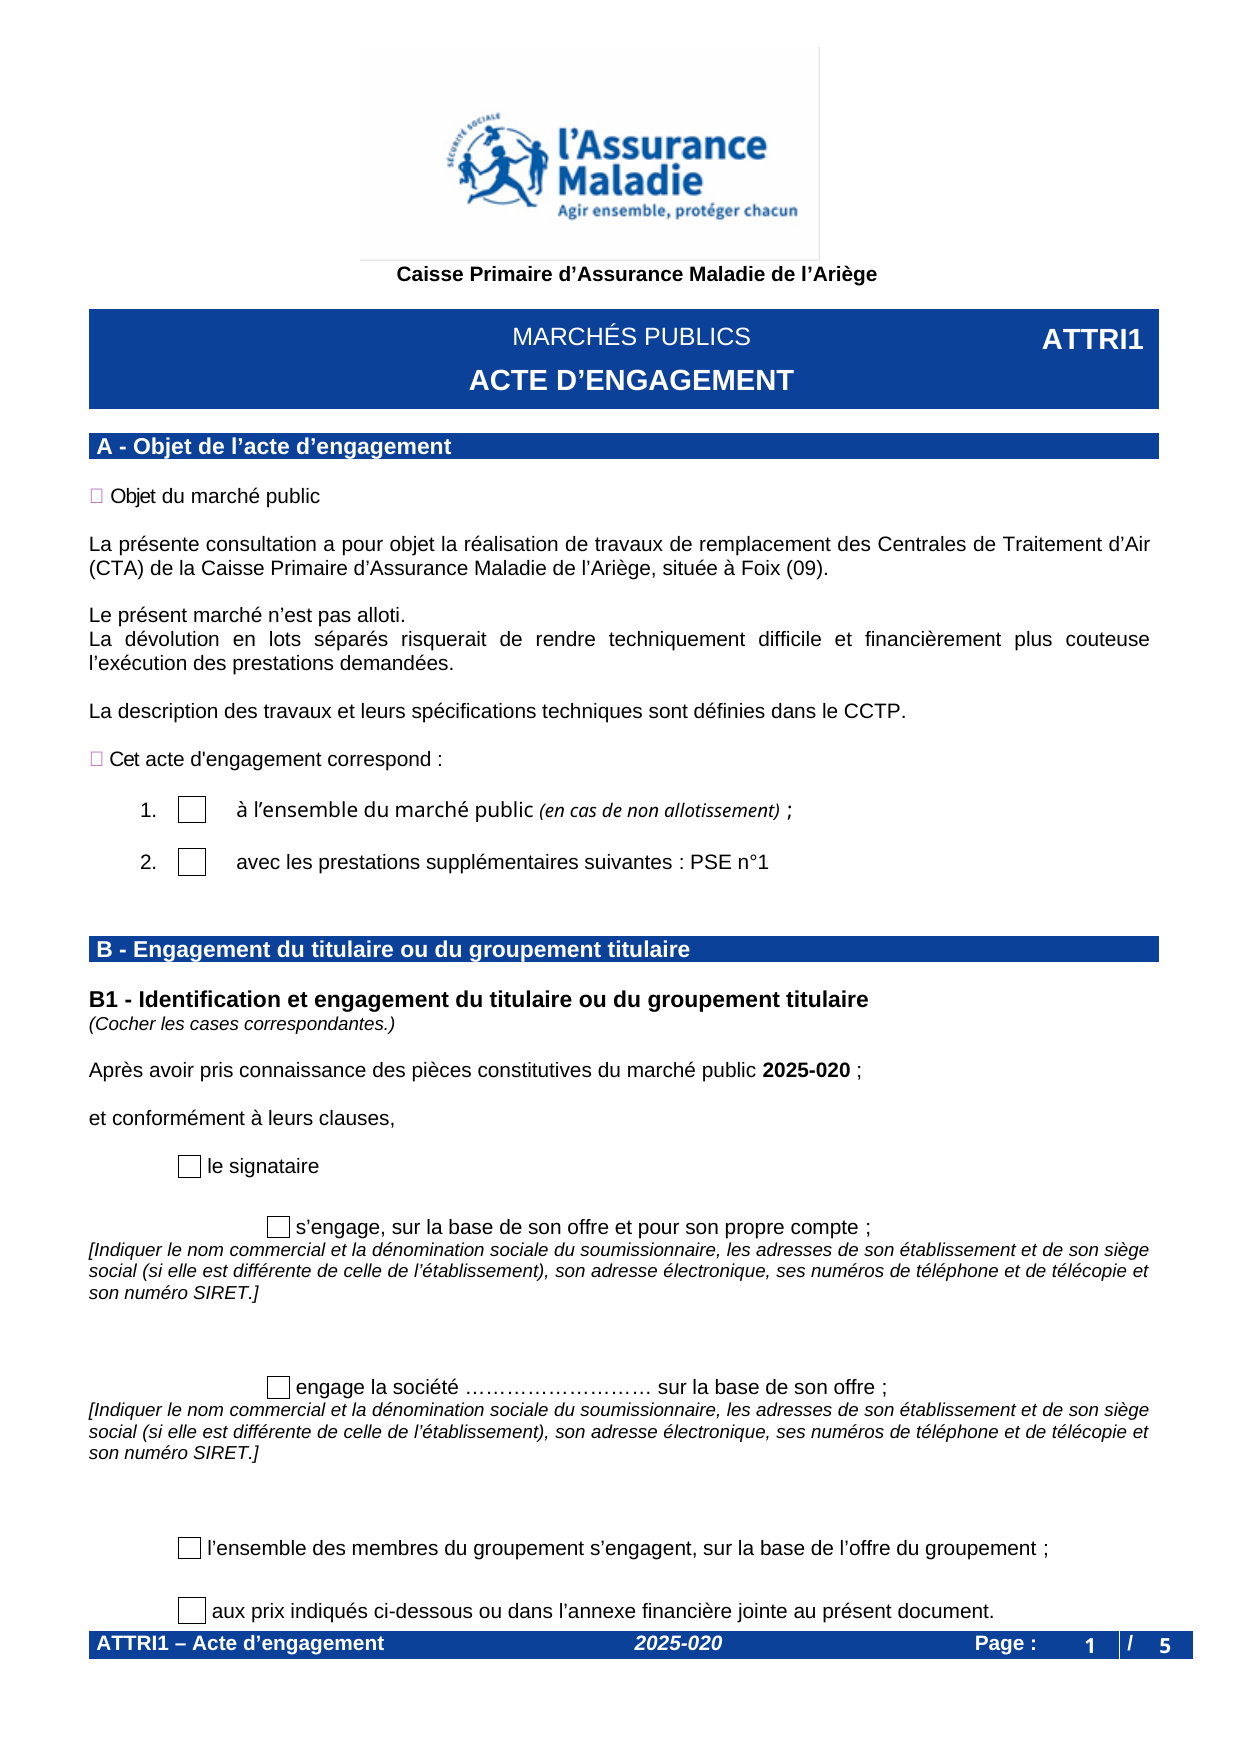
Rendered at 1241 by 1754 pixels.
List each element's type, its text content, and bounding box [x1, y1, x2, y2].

table_header MARCHÉS PUBLICS ACTE D’ENGAGEMENT [89, 309, 1026, 409]
text (Cocher les cases correspondantes.) [89, 1013, 1152, 1034]
text le signataire [177, 1154, 1152, 1178]
list à l’ensemble du marché public (en cas de non allotissement) ; [140, 795, 1152, 823]
text et conformément à leurs clauses, [89, 1106, 1152, 1130]
table_header ATTRI1 [1026, 309, 1159, 409]
text engage la société ……………………… sur la base de son offre ; [266, 1375, 1152, 1399]
text  Objet du marché public [89, 483, 1152, 507]
text l’ensemble des membres du groupement s’engagent, sur la base de l’offre du groupement ; [177, 1536, 1152, 1559]
text [Indiquer le nom commercial et la dénomination sociale du soumissionnaire, les adresses de son établissement et de son siège social (si elle est différente de celle de l’établissement), son adresse électronique, ses numéros de téléphone et de télécopie et son numéro SIRET.] [89, 1238, 1152, 1303]
text s’engage, sur la base de son offre et pour son propre compte ; [266, 1214, 1152, 1238]
text Après avoir pris connaissance des pièces constitutives du marché public 2025-020 ; [89, 1058, 1152, 1082]
text  Cet acte d'engagement correspond : [89, 747, 1152, 771]
table_header [87, 47, 1174, 285]
text La présente consultation a pour objet la réalisation de travaux de remplacement des Centrales de Traitement d’Air (CTA) de la Caisse Primaire d’Assurance Maladie de l’Ariège, située à Foix (09). [89, 531, 1152, 579]
list avec les prestations supplémentaires suivantes : PSE n°1 [140, 847, 1152, 876]
table_header B - Engagement du titulaire ou du groupement titulaire [89, 936, 1159, 962]
text La dévolution en lots séparés risquerait de rendre techniquement difficile et financièrement plus couteuse l’exécution des prestations demandées. [89, 627, 1152, 675]
text aux prix indiqués ci-dessous ou dans l’annexe financière jointe au présent document. [162, 1596, 1152, 1624]
table_header A - Objet de l’acte d’engagement [89, 433, 1159, 459]
text [Indiquer le nom commercial et la dénomination sociale du soumissionnaire, les adresses de son établissement et de son siège social (si elle est différente de celle de l’établissement), son adresse électronique, ses numéros de téléphone et de télécopie et son numéro SIRET.] [89, 1399, 1152, 1464]
picture [360, 47, 821, 262]
text La description des travaux et leurs spécifications techniques sont définies dans le CCTP. [89, 699, 1152, 723]
text Le présent marché n’est pas alloti. [89, 603, 1152, 627]
subtitle B1 - Identification et engagement du titulaire ou du groupement titulaire [89, 986, 1152, 1013]
